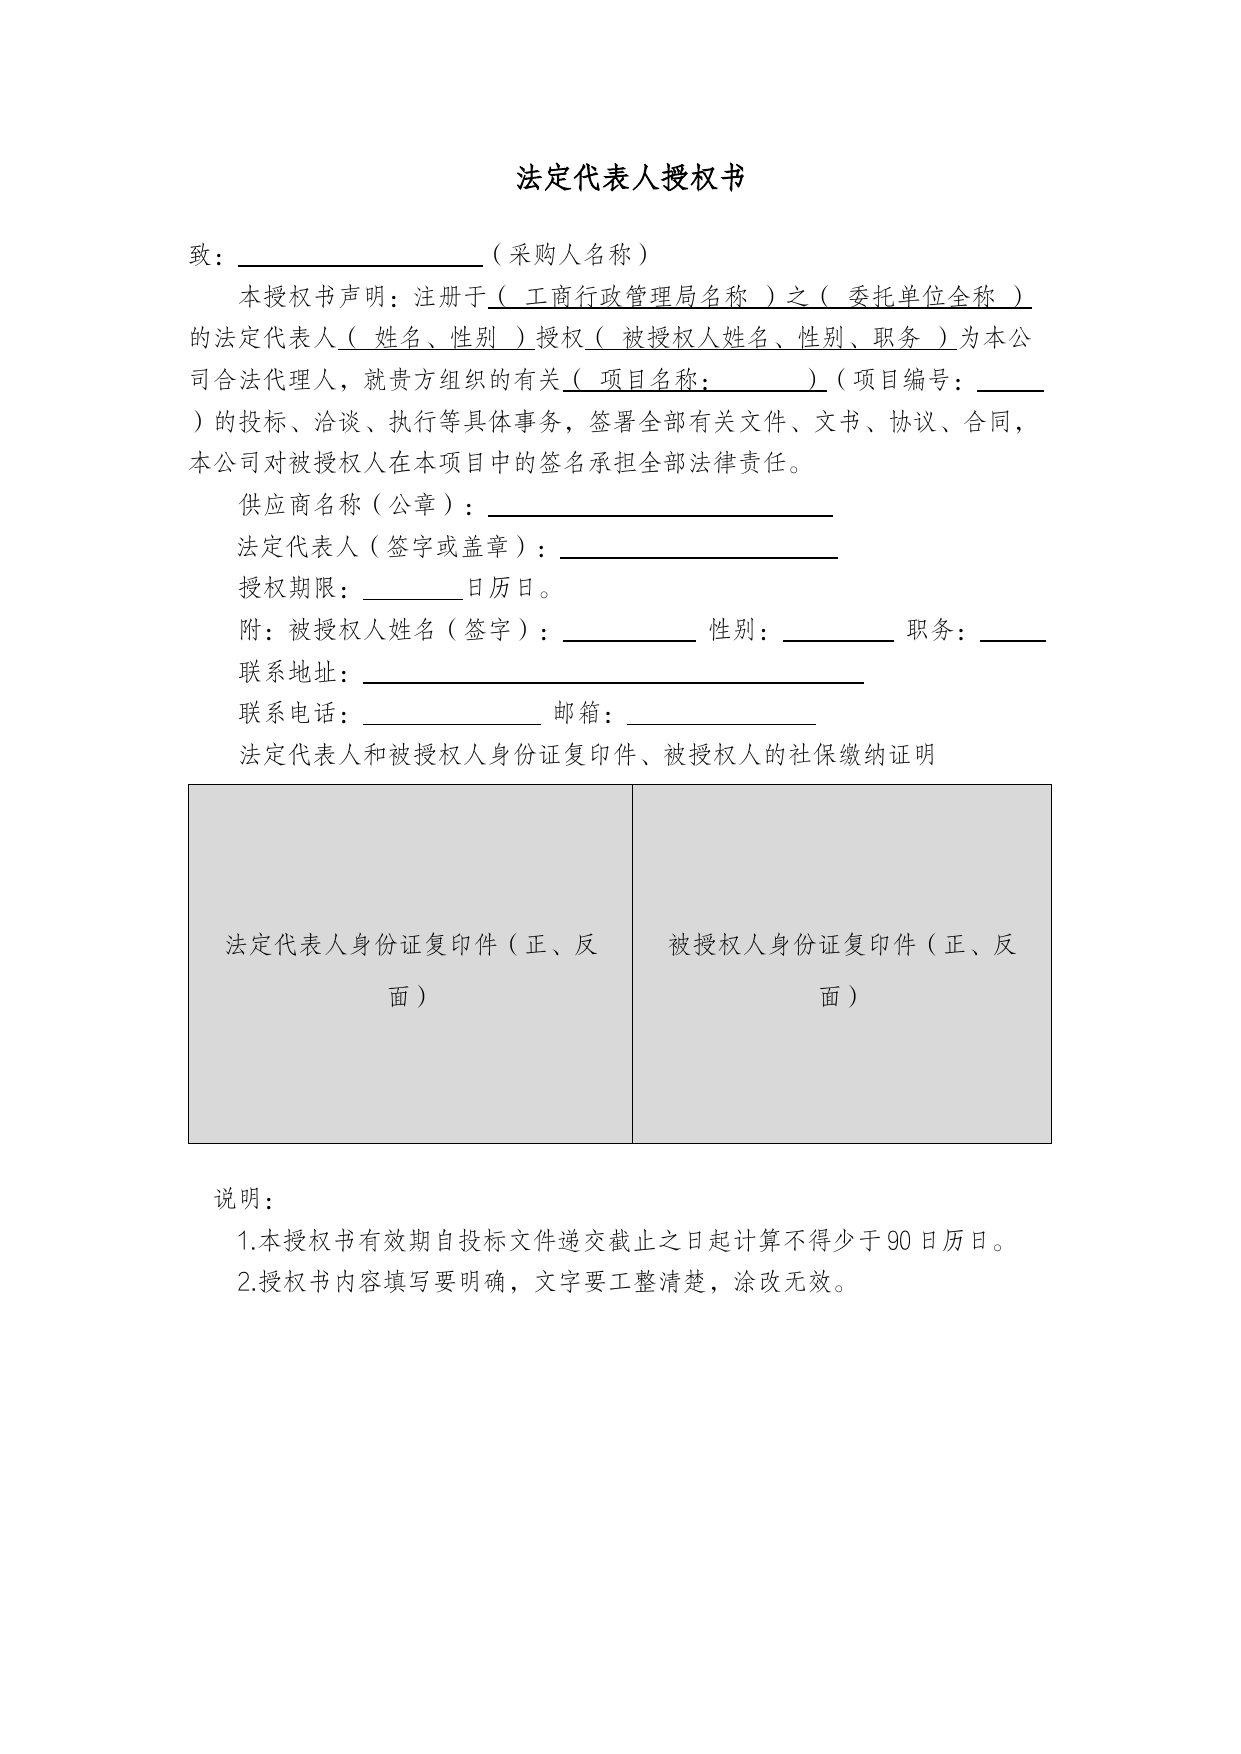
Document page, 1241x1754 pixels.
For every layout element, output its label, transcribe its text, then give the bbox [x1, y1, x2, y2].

text 致： （采购人名称） [187, 242, 1053, 270]
text 说明： [187, 1186, 1053, 1214]
text 2.授权书内容填写要明确，文字要工整清楚，涂改无效。 [187, 1269, 1053, 1297]
text 联系地址： [187, 659, 1053, 686]
text 法定代表人授权书 [187, 162, 1053, 194]
text 授权期限： 日历日。 [187, 575, 1053, 603]
table_header 法定代表人身份证复印件（正、反面） [189, 785, 632, 1143]
text 1.本授权书有效期自投标文件递交截止之日起计算不得少于90日历日。 [187, 1228, 1053, 1255]
text 本授权书声明：注册于（ 工商行政管理局名称 ）之（ 委托单位全称 ）的法定代表人（ 姓名、性别 ）授权（ 被授权人姓名、性别、职务 ）为本公司合法代理人，就贵方组织的有关（ 项目名称： ）（项目编号： ）的投标、洽谈、执行等具体事务，签署全部有关文件、文书、协议、合同，本公司对被授权人在本项目中的签名承担全部法律责任。 [187, 284, 1053, 478]
text 联系电话： 邮箱： [187, 700, 1053, 728]
table_header 被授权人身份证复印件（正、反面） [633, 785, 1051, 1143]
text 法定代表人（签字或盖章）： [187, 534, 1053, 561]
text 供应商名称（公章）： [187, 492, 1053, 520]
text 法定代表人和被授权人身份证复印件、被授权人的社保缴纳证明 [187, 742, 1053, 770]
text 附：被授权人姓名（签字）： 性别： 职务： [187, 617, 1053, 645]
